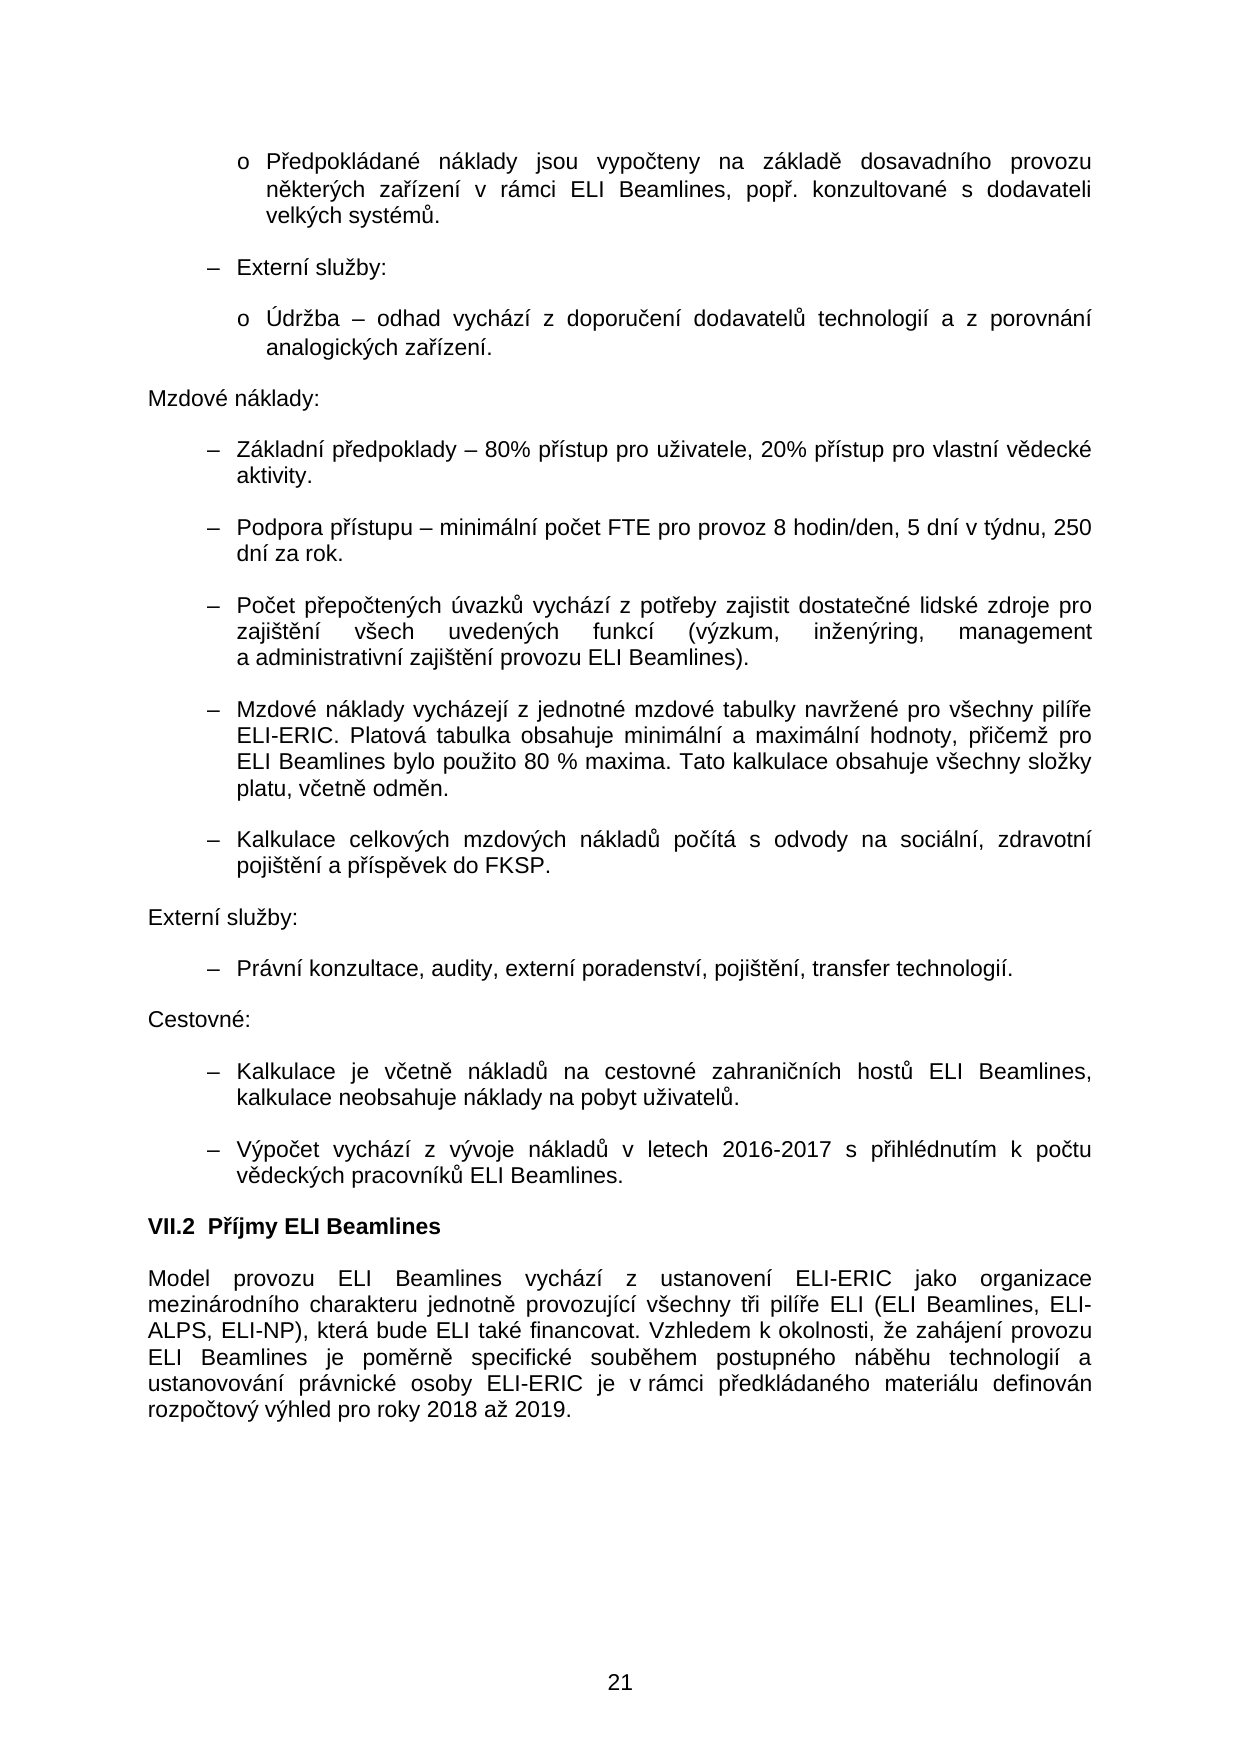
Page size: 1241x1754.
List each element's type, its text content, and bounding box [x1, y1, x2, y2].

list Údržba – odhad vychází z doporučení dodavatelů technologií a z porovnání analogických zařízení. [236, 305, 1092, 360]
text Mzdové náklady: [148, 385, 1092, 411]
list Právní konzultace, audity, externí poradenství, pojištění, transfer technologií. [207, 955, 1092, 981]
subtitle Příjmy ELI Beamlines [148, 1213, 1092, 1239]
text Model provozu ELI Beamlines vychází z ustanovení ELI-ERIC jako organizace mezinárodního charakteru jednotně provozující všechny tři pilíře ELI (ELI Beamlines, ELI-ALPS, ELI-NP), která bude ELI také financovat. Vzhledem k okolnosti, že zahájení provozu ELI Beamlines je poměrně specifické souběhem postupného náběhu technologií a ustanovování právnické osoby ELI-ERIC je v rámci předkládaného materiálu definován rozpočtový výhled pro roky 2018 až 2019. [148, 1264, 1092, 1423]
list Externí služby: [207, 254, 1092, 280]
text Externí služby: [148, 904, 1092, 930]
list Kalkulace celkových mzdových nákladů počítá s odvody na sociální, zdravotní pojištění a příspěvek do FKSP. [207, 826, 1092, 879]
list Základní předpoklady – 80% přístup pro uživatele, 20% přístup pro vlastní vědecké aktivity. [207, 436, 1092, 489]
list Počet přepočtených úvazků vychází z potřeby zajistit dostatečné lidské zdroje pro zajištění všech uvedených funkcí (výzkum, inženýring, management a administrativní zajištění provozu ELI Beamlines). [207, 592, 1092, 671]
list Mzdové náklady vycházejí z jednotné mzdové tabulky navržené pro všechny pilíře ELI-ERIC. Platová tabulka obsahuje minimální a maximální hodnoty, přičemž pro ELI Beamlines bylo použito 80 % maxima. Tato kalkulace obsahuje všechny složky platu, včetně odměn. [207, 696, 1092, 801]
list Kalkulace je včetně nákladů na cestovné zahraničních hostů ELI Beamlines, kalkulace neobsahuje náklady na pobyt uživatelů. [207, 1058, 1092, 1111]
text Cestovné: [148, 1006, 1092, 1033]
list Podpora přístupu – minimální počet FTE pro provoz 8 hodin/den, 5 dní v týdnu, 250 dní za rok. [207, 514, 1092, 567]
list Předpokládané náklady jsou vypočteny na základě dosavadního provozu některých zařízení v rámci ELI Beamlines, popř. konzultované s dodavateli velkých systémů. [236, 148, 1092, 229]
list Výpočet vychází z vývoje nákladů v letech 2016-2017 s přihlédnutím k počtu vědeckých pracovníků ELI Beamlines. [207, 1136, 1092, 1188]
